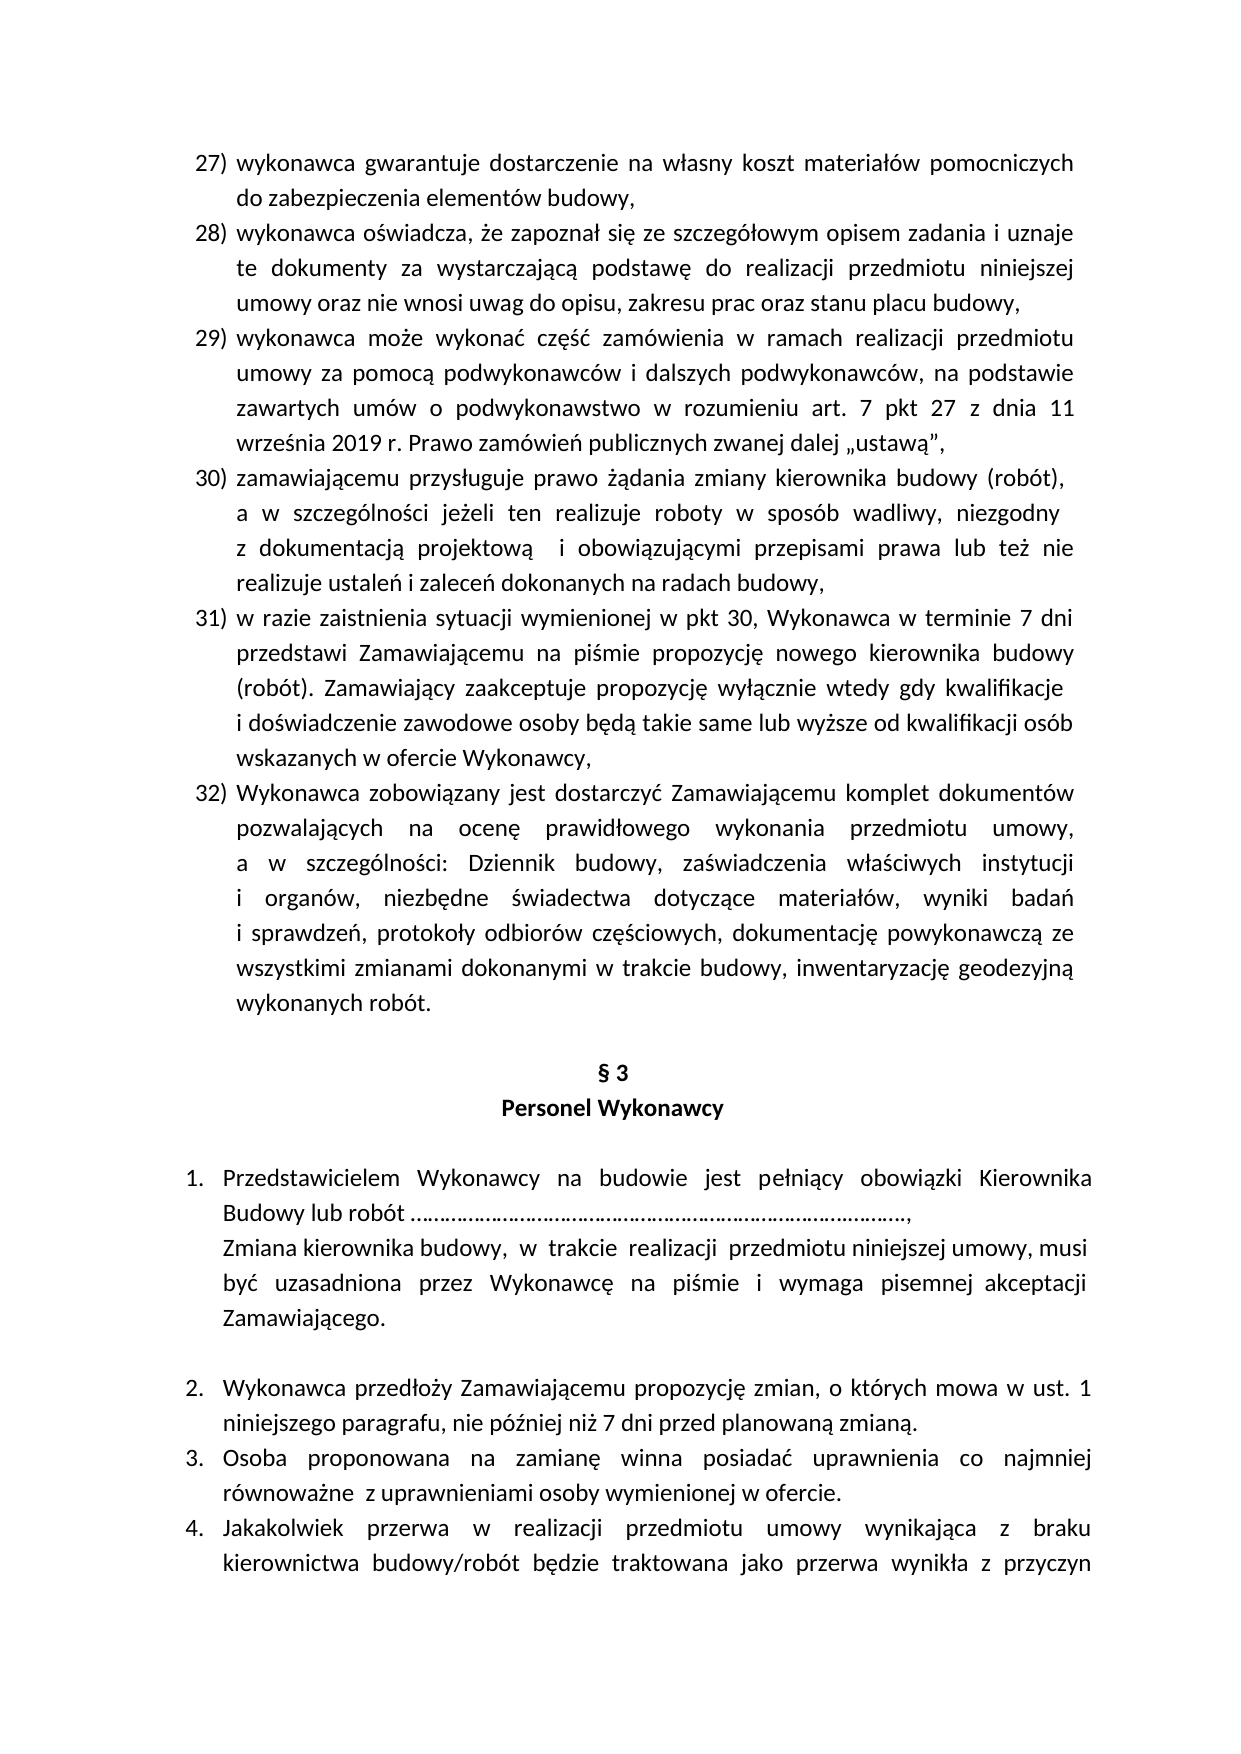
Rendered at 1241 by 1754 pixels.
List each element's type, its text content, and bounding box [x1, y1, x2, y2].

list Wykonawca zobowiązany jest dostarczyć Zamawiającemu komplet dokumentów pozwalających na ocenę prawidłowego wykonania przedmiotu umowy, a w szczególności: Dziennik budowy, zaświadczenia właściwych instytucji i organów, niezbędne świadectwa dotyczące materiałów, wyniki badań i sprawdzeń, protokoły odbiorów częściowych, dokumentację powykonawczą ze wszystkimi zmianami dokonanymi w trakcie budowy, inwentaryzację geodezyjną wykonanych robót. [195, 778, 1075, 1018]
list wykonawca oświadcza, że zapoznał się ze szczegółowym opisem zadania i uznaje te dokumenty za wystarczającą podstawę do realizacji przedmiotu niniejszej umowy oraz nie wnosi uwag do opisu, zakresu prac oraz stanu placu budowy, [195, 218, 1075, 318]
list zamawiającemu przysługuje prawo żądania zmiany kierownika budowy (robót), a w szczególności jeżeli ten realizuje roboty w sposób wadliwy, niezgodny z dokumentacją projektową i obowiązującymi przepisami prawa lub też nie realizuje ustaleń i zaleceń dokonanych na radach budowy, [195, 463, 1075, 598]
list Zamawiającego. [223, 1303, 1093, 1333]
list Osoba proponowana na zamianę winna posiadać uprawnienia co najmniej równoważne z uprawnieniami osoby wymienionej w ofercie. [185, 1443, 1093, 1508]
list wykonawca gwarantuje dostarczenie na własny koszt materiałów pomocniczych do zabezpieczenia elementów budowy, [195, 148, 1075, 213]
list Przedstawicielem Wykonawcy na budowie jest pełniący obowiązki Kierownika Budowy lub robót ………………………………………………………………….………., [185, 1163, 1093, 1228]
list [185, 1513, 1093, 1578]
list być uzasadniona przez Wykonawcę na piśmie i wymaga pisemnej akceptacji [223, 1268, 1093, 1298]
text Personel Wykonawcy [133, 1093, 1093, 1123]
list w razie zaistnienia sytuacji wymienionej w pkt 30, Wykonawca w terminie 7 dni przedstawi Zamawiającemu na piśmie propozycję nowego kierownika budowy (robót). Zamawiający zaakceptuje propozycję wyłącznie wtedy gdy kwalifikacje i doświadczenie zawodowe osoby będą takie same lub wyższe od kwalifikacji osób wskazanych w ofercie Wykonawcy, [195, 603, 1075, 773]
list Wykonawca przedłoży Zamawiającemu propozycję zmian, o których mowa w ust. 1 niniejszego paragrafu, nie później niż 7 dni przed planowaną zmianą. [185, 1373, 1093, 1438]
list wykonawca może wykonać część zamówienia w ramach realizacji przedmiotu umowy za pomocą podwykonawców i dalszych podwykonawców, na podstawie zawartych umów o podwykonawstwo w rozumieniu art. 7 pkt 27 z dnia 11 września 2019 r. Prawo zamówień publicznych zwanej dalej „ustawą”, [195, 323, 1075, 458]
text § 3 [133, 1058, 1093, 1088]
list Zmiana kierownika budowy, w trakcie realizacji przedmiotu niniejszej umowy, musi [223, 1233, 1093, 1263]
